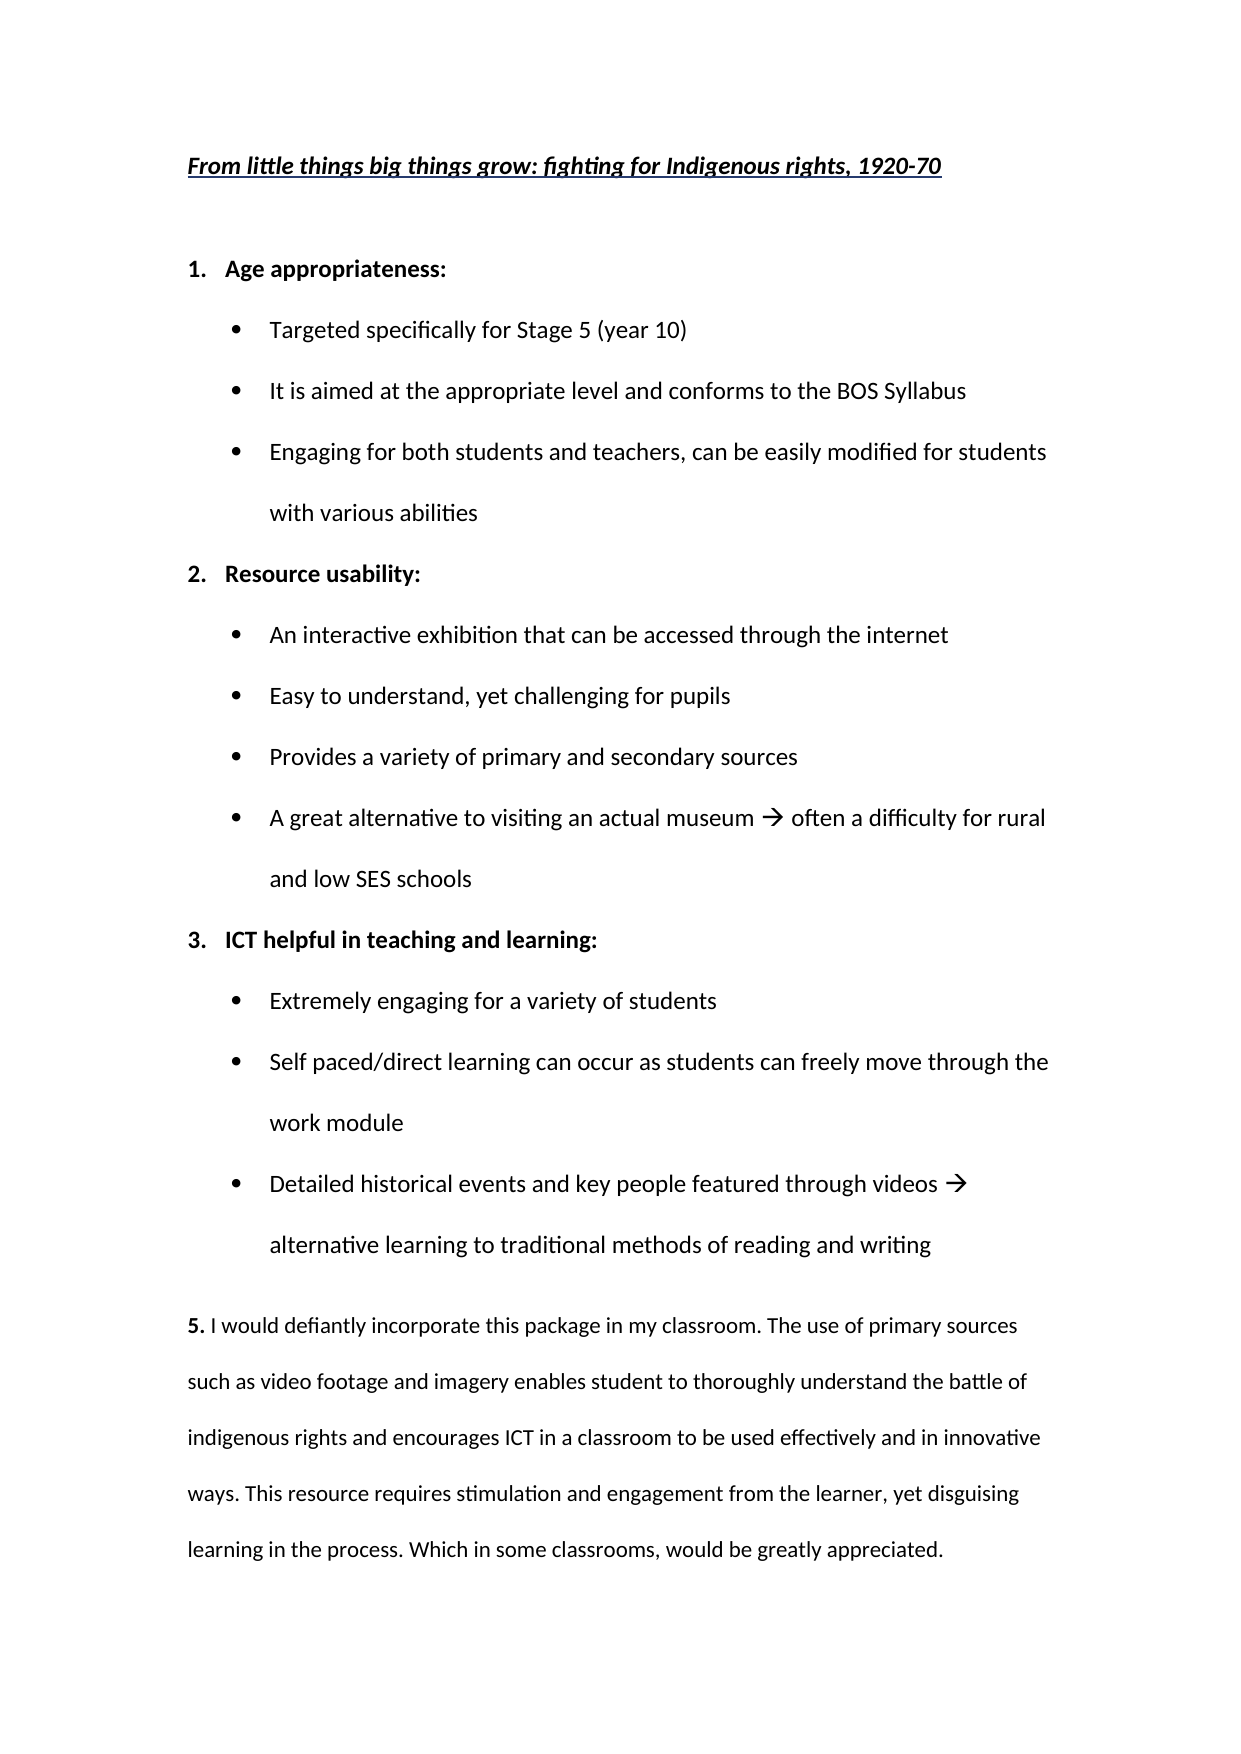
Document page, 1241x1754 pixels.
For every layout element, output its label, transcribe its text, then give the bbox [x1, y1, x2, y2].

list Easy to understand, yet challenging for pupils [232, 680, 1053, 711]
list Engaging for both students and teachers, can be easily modified for students with various abilities [232, 436, 1053, 527]
list Targeted specifically for Stage 5 (year 10) [232, 314, 1053, 344]
list Extremely engaging for a variety of students [232, 985, 1053, 1016]
list Provides a variety of primary and secondary sources [232, 741, 1053, 772]
list An interactive exhibition that can be accessed through the internet [232, 619, 1053, 649]
list Self paced/direct learning can occur as students can freely move through the work module [232, 1046, 1053, 1138]
list ICT helpful in teaching and learning: [187, 924, 1053, 955]
list It is aimed at the appropriate level and conforms to the BOS Syllabus [232, 375, 1053, 405]
list Resource usability: [187, 558, 1053, 588]
list Age appropriateness: [187, 253, 1053, 283]
text From little things big things grow: fighting for Indigenous rights, 1920-70 [187, 150, 1053, 181]
list A great alternative to visiting an actual museum often a difficulty for rural and low SES schools [232, 802, 1053, 894]
text 5. I would defiantly incorporate this package in my classroom. The use of primary sources such as video footage and imagery enables student to thoroughly understand the battle of indigenous rights and encourages ICT in a classroom to be used effectively and in innovative ways. This resource requires stimulation and engagement from the learner, yet disguising learning in the process. Which in some classrooms, would be greatly appreciated. [187, 1311, 1053, 1563]
list Detailed historical events and key people featured through videos alternative learning to traditional methods of reading and writing [232, 1168, 1053, 1260]
